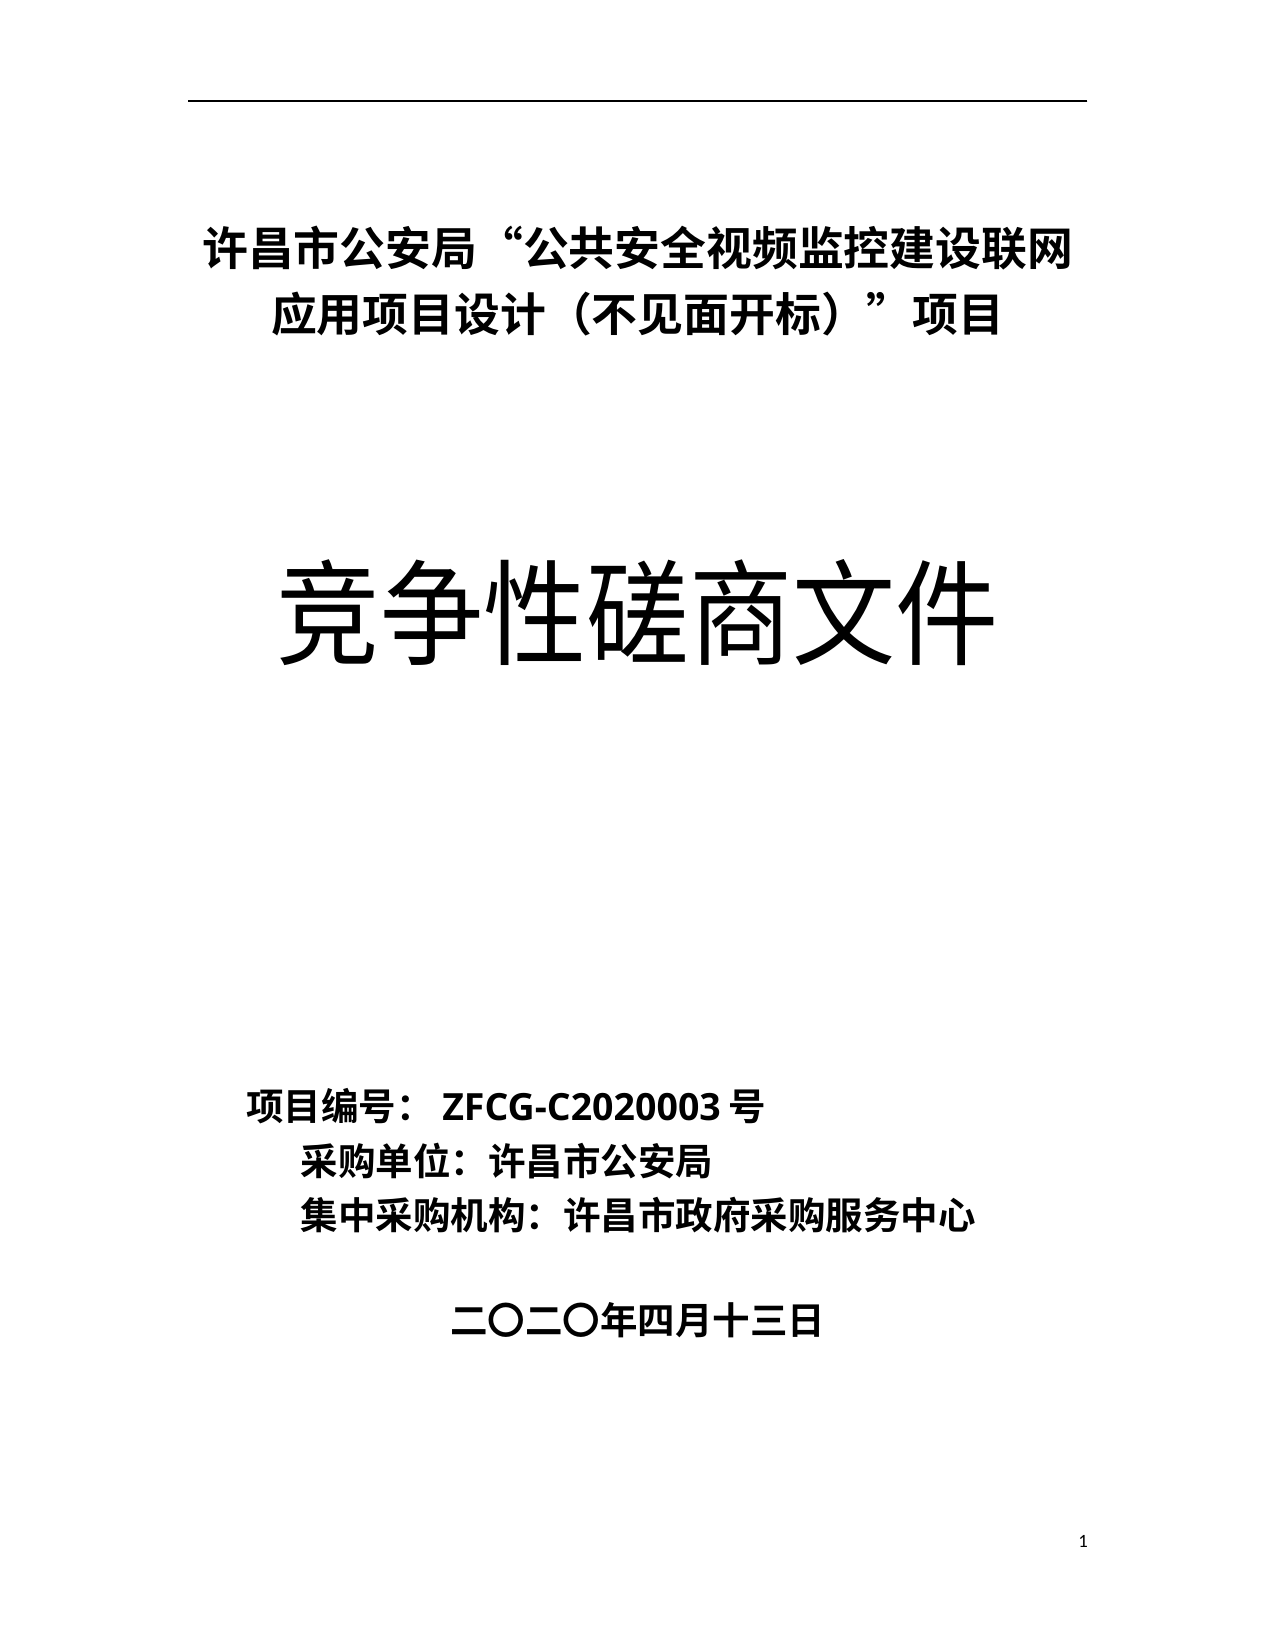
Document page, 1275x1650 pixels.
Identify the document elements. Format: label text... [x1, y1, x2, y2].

text 项目编号： ZFCG-C2020003号 [187, 1077, 1087, 1132]
text 采购单位：许昌市公安局 [187, 1132, 1087, 1186]
text 许昌市公安局“公共安全视频监控建设联网应用项目设计（不见面开标）”项目 [187, 212, 1087, 345]
text 竞争性磋商文件 [187, 524, 1087, 690]
text 二〇二〇年四月十三日 [187, 1291, 1087, 1345]
text 集中采购机构：许昌市政府采购服务中心 [187, 1186, 1087, 1240]
